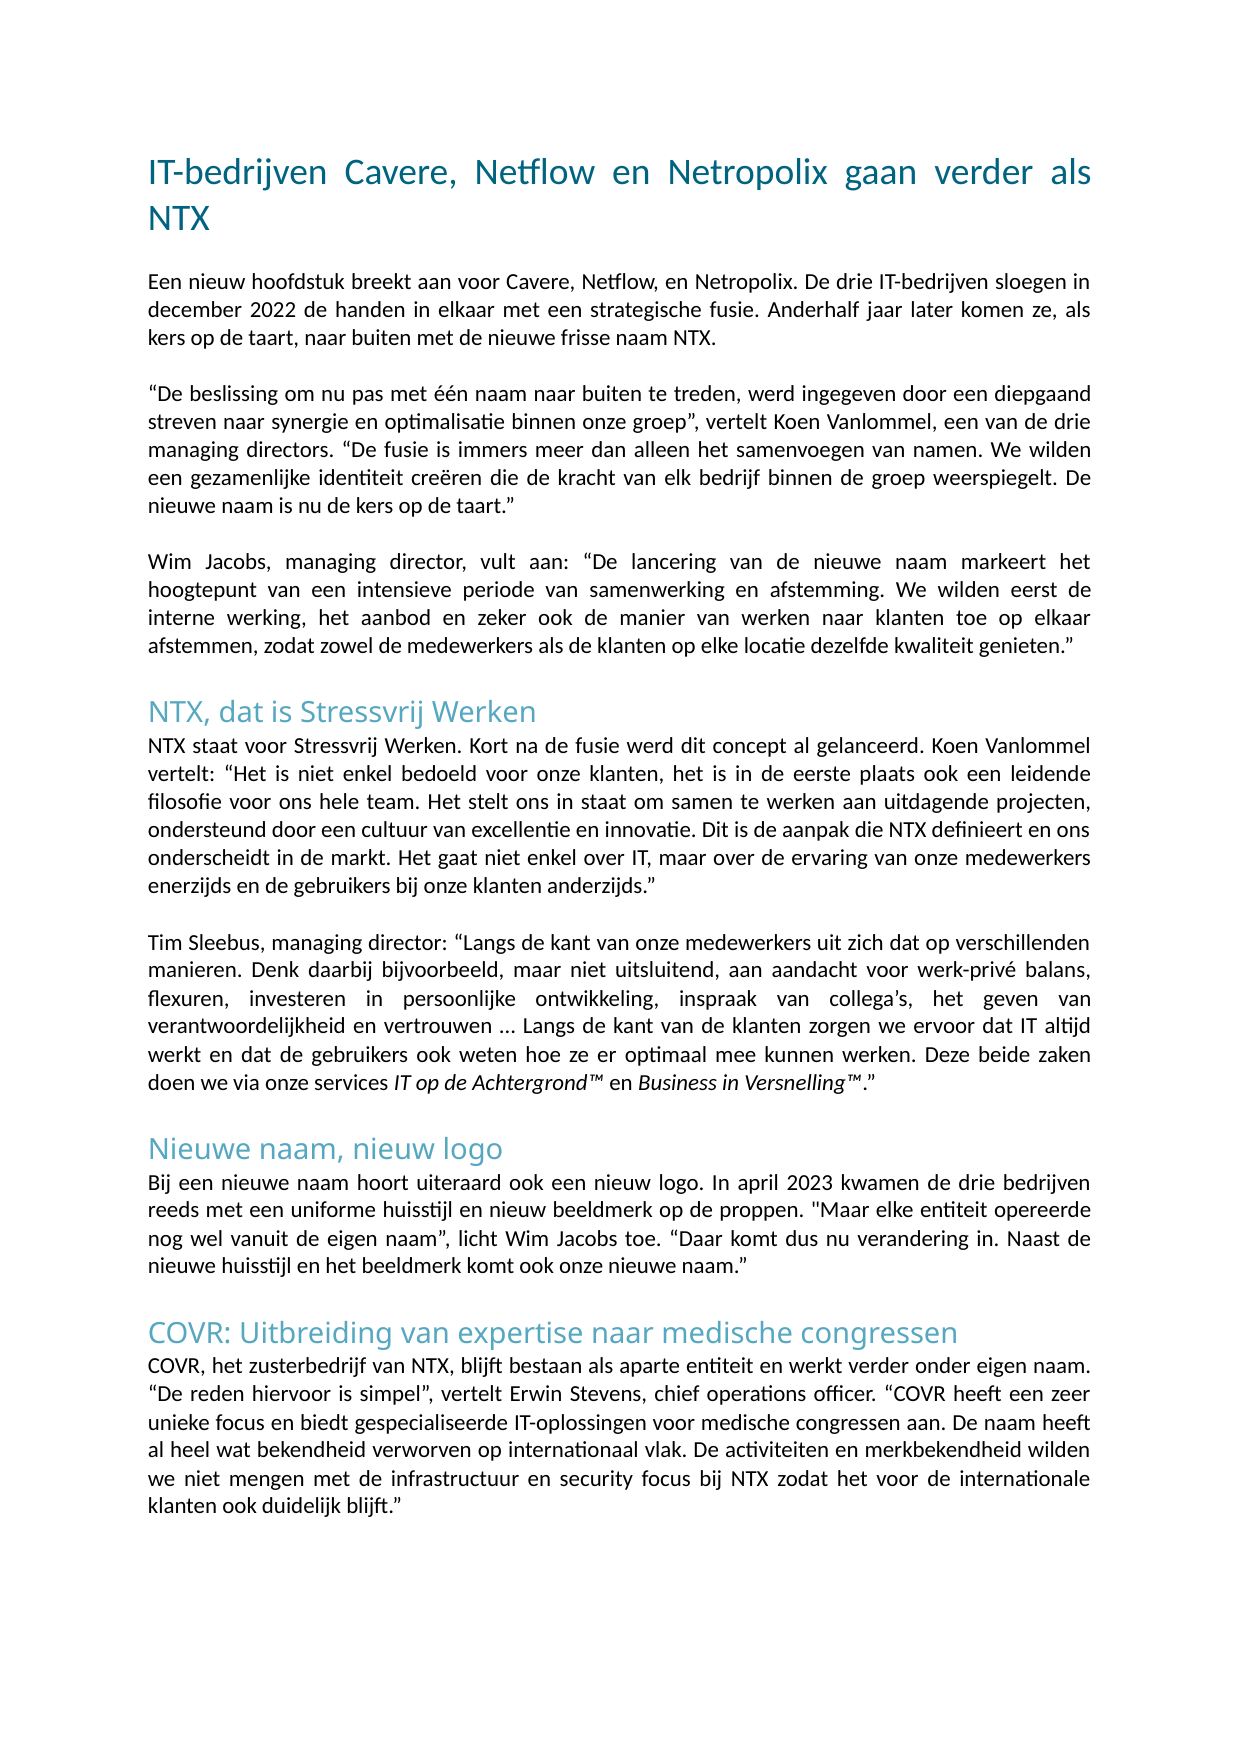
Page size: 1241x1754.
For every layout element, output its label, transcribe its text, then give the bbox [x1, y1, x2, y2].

text Wim Jacobs, managing director, vult aan: “De lancering van de nieuwe naam markeert het hoogtepunt van een intensieve periode van samenwerking en afstemming. We wilden eerst de interne werking, het aanbod en zeker ook de manier van werken naar klanten toe op elkaar afstemmen, zodat zowel de medewerkers als de klanten op elke locatie dezelfde kwaliteit genieten.” [148, 547, 1093, 659]
text Een nieuw hoofdstuk breekt aan voor Cavere, Netflow, en Netropolix. De drie IT-bedrijven sloegen in december 2022 de handen in elkaar met een strategische fusie. Anderhalf jaar later komen ze, als kers op de taart, naar buiten met de nieuwe frisse naam NTX. [148, 267, 1093, 351]
text COVR, het zusterbedrijf van NTX, blijft bestaan als aparte entiteit en werkt verder onder eigen naam. “De reden hiervoor is simpel”, vertelt Erwin Stevens, chief operations officer. “COVR heeft een zeer unieke focus en biedt gespecialiseerde IT-oplossingen voor medische congressen aan. De naam heeft al heel wat bekendheid verworven op internationaal vlak. De activiteiten en merkbekendheid wilden we niet mengen met de infrastructuur en security focus bij NTX zodat het voor de internationale klanten ook duidelijk blijft.” [148, 1352, 1093, 1520]
subtitle Nieuwe naam, nieuw logo [148, 1128, 1093, 1168]
text NTX staat voor Stressvrij Werken. Kort na de fusie werd dit concept al gelanceerd. Koen Vanlommel vertelt: “Het is niet enkel bedoeld voor onze klanten, het is in de eerste plaats ook een leidende filosofie voor ons hele team. Het stelt ons in staat om samen te werken aan uitdagende projecten, ondersteund door een cultuur van excellentie en innovatie. Dit is de aanpak die NTX definieert en ons onderscheidt in de markt. Het gaat niet enkel over IT, maar over de ervaring van onze medewerkers enerzijds en de gebruikers bij onze klanten anderzijds.” [148, 731, 1093, 899]
text Tim Sleebus, managing director: “Langs de kant van onze medewerkers uit zich dat op verschillenden manieren. Denk daarbij bijvoorbeeld, maar niet uitsluitend, aan aandacht voor werk-privé balans, flexuren, investeren in persoonlijke ontwikkeling, inspraak van collega’s, het geven van verantwoordelijkheid en vertrouwen … Langs de kant van de klanten zorgen we ervoor dat IT altijd werkt en dat de gebruikers ook weten hoe ze er optimaal mee kunnen werken. Deze beide zaken doen we via onze services IT op de Achtergrond™ en Business in Versnelling™.” [148, 928, 1093, 1096]
subtitle NTX, dat is Stressvrij Werken [148, 692, 1093, 731]
subtitle IT-bedrijven Cavere, Netflow en Netropolix gaan verder als NTX [148, 148, 1093, 239]
text “De beslissing om nu pas met één naam naar buiten te treden, werd ingegeven door een diepgaand streven naar synergie en optimalisatie binnen onze groep”, vertelt Koen Vanlommel, een van de drie managing directors. “De fusie is immers meer dan alleen het samenvoegen van namen. We wilden een gezamenlijke identiteit creëren die de kracht van elk bedrijf binnen de groep weerspiegelt. De nieuwe naam is nu de kers op de taart.” [148, 379, 1093, 519]
subtitle COVR: Uitbreiding van expertise naar medische congressen [148, 1312, 1093, 1352]
text Bij een nieuwe naam hoort uiteraard ook een nieuw logo. In april 2023 kwamen de drie bedrijven reeds met een uniforme huisstijl en nieuw beeldmerk op de proppen. "Maar elke entiteit opereerde nog wel vanuit de eigen naam”, licht Wim Jacobs toe. “Daar komt dus nu verandering in. Naast de nieuwe huisstijl en het beeldmerk komt ook onze nieuwe naam.” [148, 1168, 1093, 1280]
